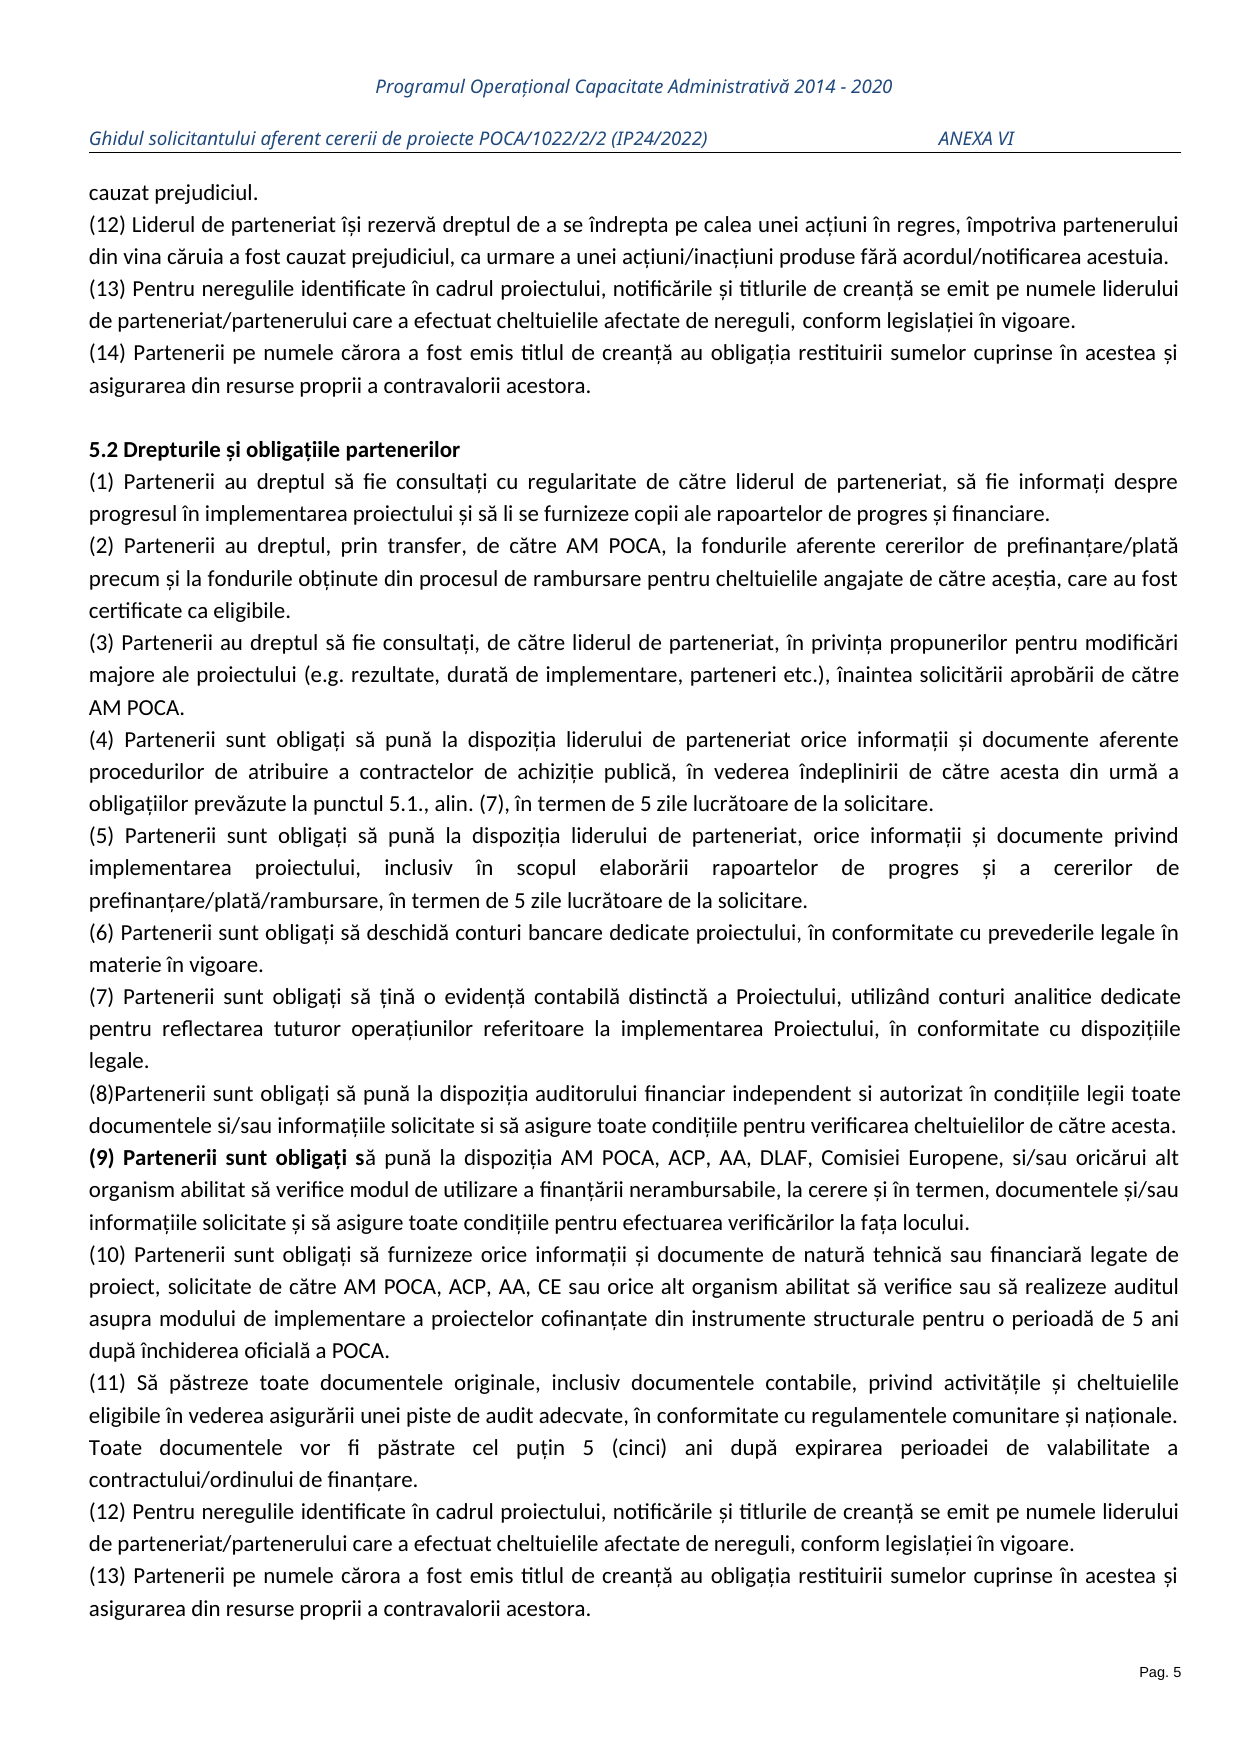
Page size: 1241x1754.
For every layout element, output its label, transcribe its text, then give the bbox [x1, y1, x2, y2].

text (3) Partenerii au dreptul să fie consultați, de către liderul de parteneriat, în privința propunerilor pentru modificări majore ale proiectului (e.g. rezultate, durată de implementare, parteneri etc.), înaintea solicitării aprobării de către AM POCA. [89, 628, 1181, 721]
text (7) Partenerii sunt obligați să țină o evidență contabilă distinctă a Proiectului, utilizând conturi analitice dedicate pentru reflectarea tuturor operațiunilor referitoare la implementarea Proiectului, în conformitate cu dispozițiile legale. [89, 982, 1183, 1075]
text (9) Partenerii sunt obligați să pună la dispoziția AM POCA, ACP, AA, DLAF, Comisiei Europene, si/sau oricărui alt organism abilitat să verifice modul de utilizare a finanțării nerambursabile, la cerere și în termen, documentele și/sau informațiile solicitate și să asigure toate condițiile pentru efectuarea verificărilor la fața locului. [89, 1143, 1181, 1236]
text (13) Pentru neregulile identificate în cadrul proiectului, notificările și titlurile de creanță se emit pe numele liderului de parteneriat/partenerului care a efectuat cheltuielile afectate de nereguli, conform legislației în vigoare. [89, 274, 1181, 334]
text (13) Partenerii pe numele cărora a fost emis titlul de creanță au obligația restituirii sumelor cuprinse în acestea și asigurarea din resurse proprii a contravalorii acestora. [52, 1562, 1181, 1622]
text (6) Partenerii sunt obligați să deschidă conturi bancare dedicate proiectului, în conformitate cu prevederile legale în materie în vigoare. [89, 918, 1181, 978]
text (1) Partenerii au dreptul să fie consultați cu regularitate de către liderul de parteneriat, să fie informați despre progresul în implementarea proiectului și să li se furnizeze copii ale rapoartelor de progres și financiare. [89, 467, 1181, 527]
text (2) Partenerii au dreptul, prin transfer, de către AM POCA, la fondurile aferente cererilor de prefinanțare/plată precum și la fondurile obținute din procesul de rambursare pentru cheltuielile angajate de către aceștia, care au fost certificate ca eligibile. [89, 532, 1181, 624]
text 5.2 Drepturile și obligațiile partenerilor [89, 435, 1181, 463]
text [89, 178, 1181, 206]
text (5) Partenerii sunt obligați să pună la dispoziția liderului de parteneriat, orice informații și documente privind implementarea proiectului, inclusiv în scopul elaborării rapoartelor de progres și a cererilor de prefinanțare/plată/rambursare, în termen de 5 zile lucrătoare de la solicitare. [89, 821, 1181, 914]
text (12) Liderul de parteneriat își rezervă dreptul de a se îndrepta pe calea unei acțiuni în regres, împotriva partenerului din vina căruia a fost cauzat prejudiciul, ca urmare a unei acțiuni/inacțiuni produse fără acordul/notificarea acestuia. [89, 210, 1181, 270]
text (12) Pentru neregulile identificate în cadrul proiectului, notificările și titlurile de creanță se emit pe numele liderului de parteneriat/partenerului care a efectuat cheltuielile afectate de nereguli, conform legislației în vigoare. [52, 1497, 1181, 1557]
text (11) Să păstreze toate documentele originale, inclusiv documentele contabile, privind activitățile și cheltuielile eligibile în vederea asigurării unei piste de audit adecvate, în conformitate cu regulamentele comunitare și naționale. Toate documentele vor fi păstrate cel puțin 5 (cinci) ani după expirarea perioadei de valabilitate a contractului/ordinului de finanțare. [89, 1368, 1181, 1493]
text (8)Partenerii sunt obligați să pună la dispoziția auditorului financiar independent si autorizat în condițiile legii toate documentele si/sau informațiile solicitate si să asigure toate condițiile pentru verificarea cheltuielilor de către acesta. [89, 1079, 1183, 1139]
text (10) Partenerii sunt obligați să furnizeze orice informații și documente de natură tehnică sau financiară legate de proiect, solicitate de către AM POCA, ACP, AA, CE sau orice alt organism abilitat să verifice sau să realizeze auditul asupra modului de implementare a proiectelor cofinanțate din instrumente structurale pentru o perioadă de 5 ani după închiderea oficială a POCA. [89, 1240, 1181, 1364]
text (14) Partenerii pe numele cărora a fost emis titlul de creanță au obligația restituirii sumelor cuprinse în acestea și asigurarea din resurse proprii a contravalorii acestora. [89, 338, 1181, 399]
text (4) Partenerii sunt obligați să pună la dispoziția liderului de parteneriat orice informații și documente aferente procedurilor de atribuire a contractelor de achiziție publică, în vederea îndeplinirii de către acesta din urmă a obligațiilor prevăzute la punctul 5.1., alin. (7), în termen de 5 zile lucrătoare de la solicitare. [89, 725, 1181, 817]
